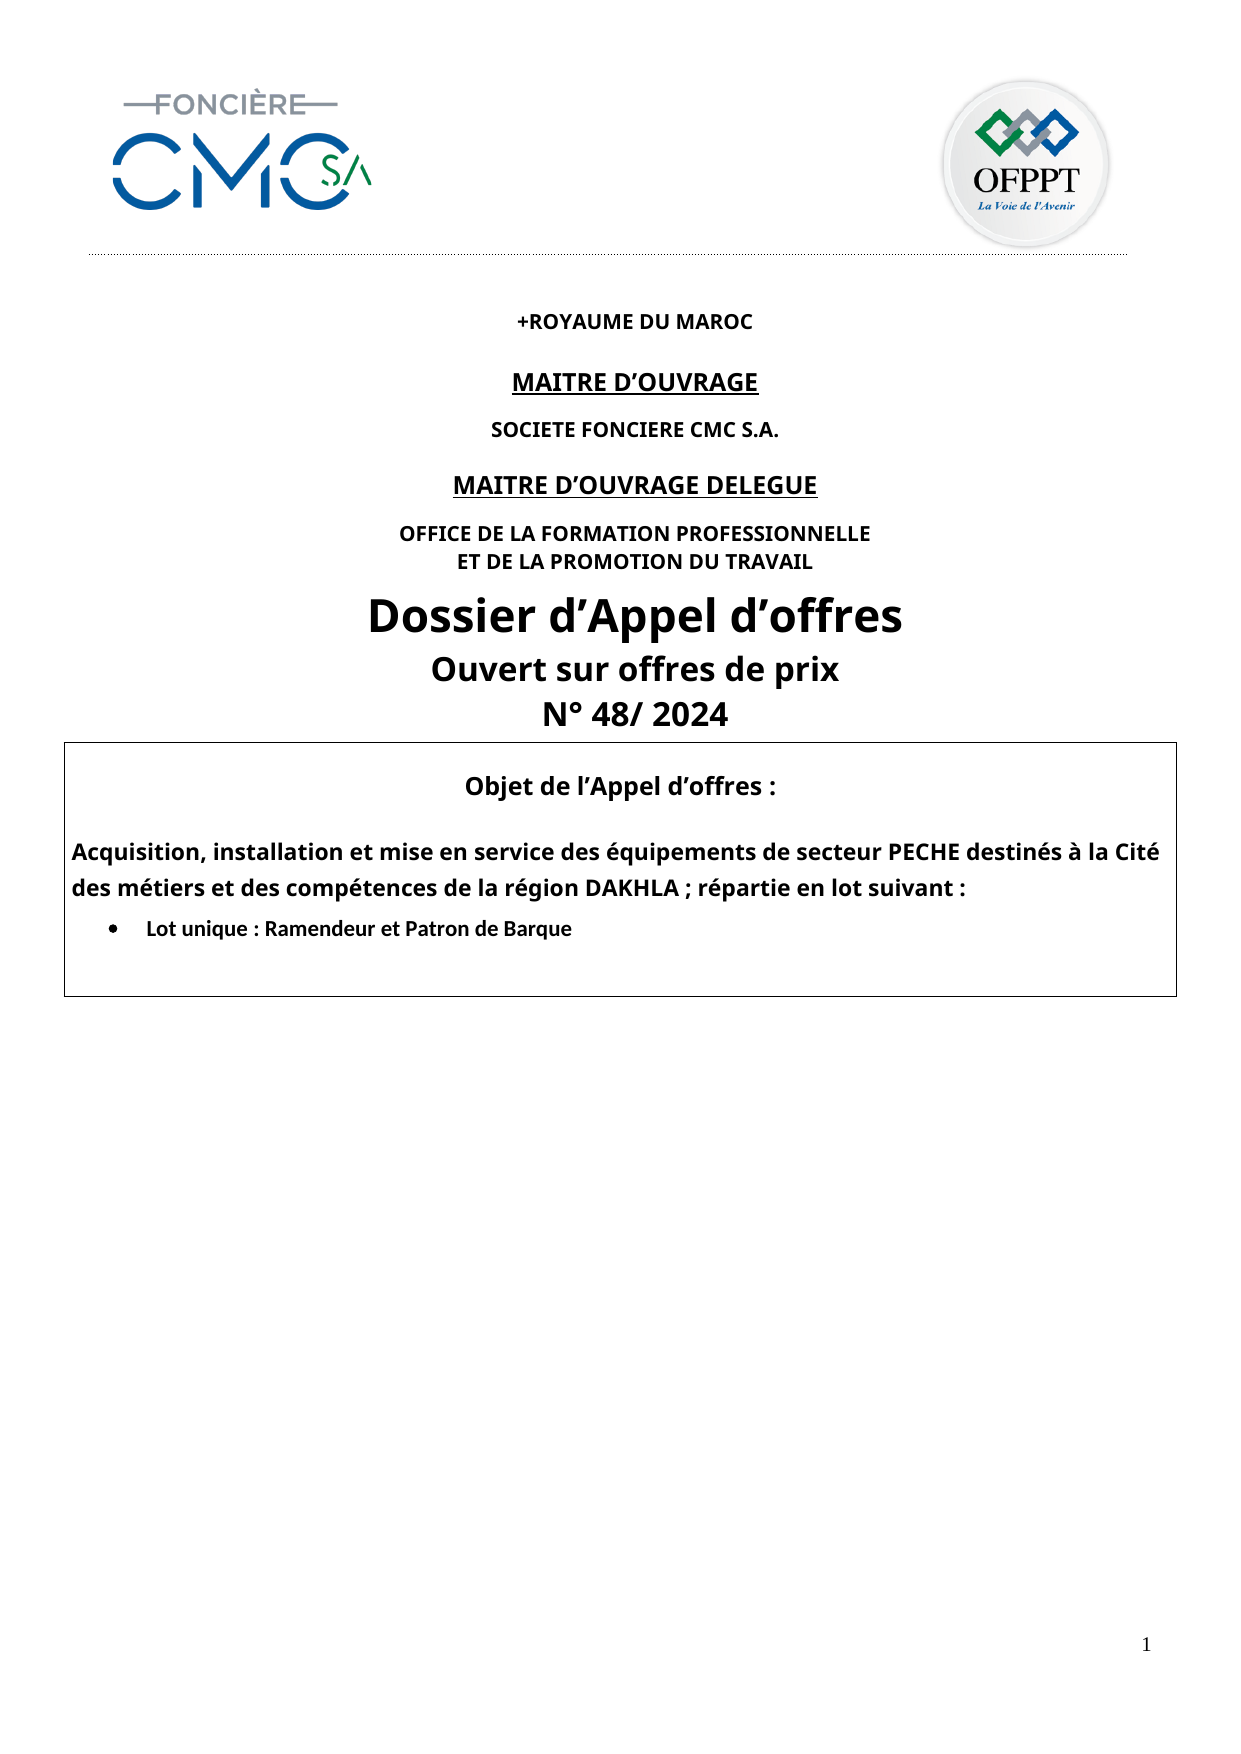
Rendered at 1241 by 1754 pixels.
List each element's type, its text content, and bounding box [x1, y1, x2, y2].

text N° 48/ 2024 [118, 691, 1152, 736]
picture [112, 88, 372, 210]
subtitle +ROYAUME DU MAROC [118, 307, 1152, 336]
subtitle MAITRE D’OUVRAGE [118, 364, 1152, 398]
text Ouvert sur offres de prix [118, 645, 1152, 691]
subtitle ET DE LA PROMOTION DU TRAVAIL [118, 547, 1152, 576]
picture [935, 73, 1116, 254]
subtitle MAITRE D’OUVRAGE DELEGUE [118, 468, 1152, 502]
subtitle OFFICE DE LA FORMATION PROFESSIONNELLE [118, 519, 1152, 547]
subtitle Dossier d’Appel d’offres [118, 583, 1152, 645]
table_header Objet de l’Appel d’offres : Acquisition, installation et mise en service des équipements de secteur PECHE destinés à la Cité des métiers et des compétences de la région DAKHLA ; répartie en lot suivant : Lot unique : Ramendeur et Patron de Barque [65, 743, 1176, 996]
subtitle SOCIETE FONCIERE CMC S.A. [118, 415, 1152, 444]
